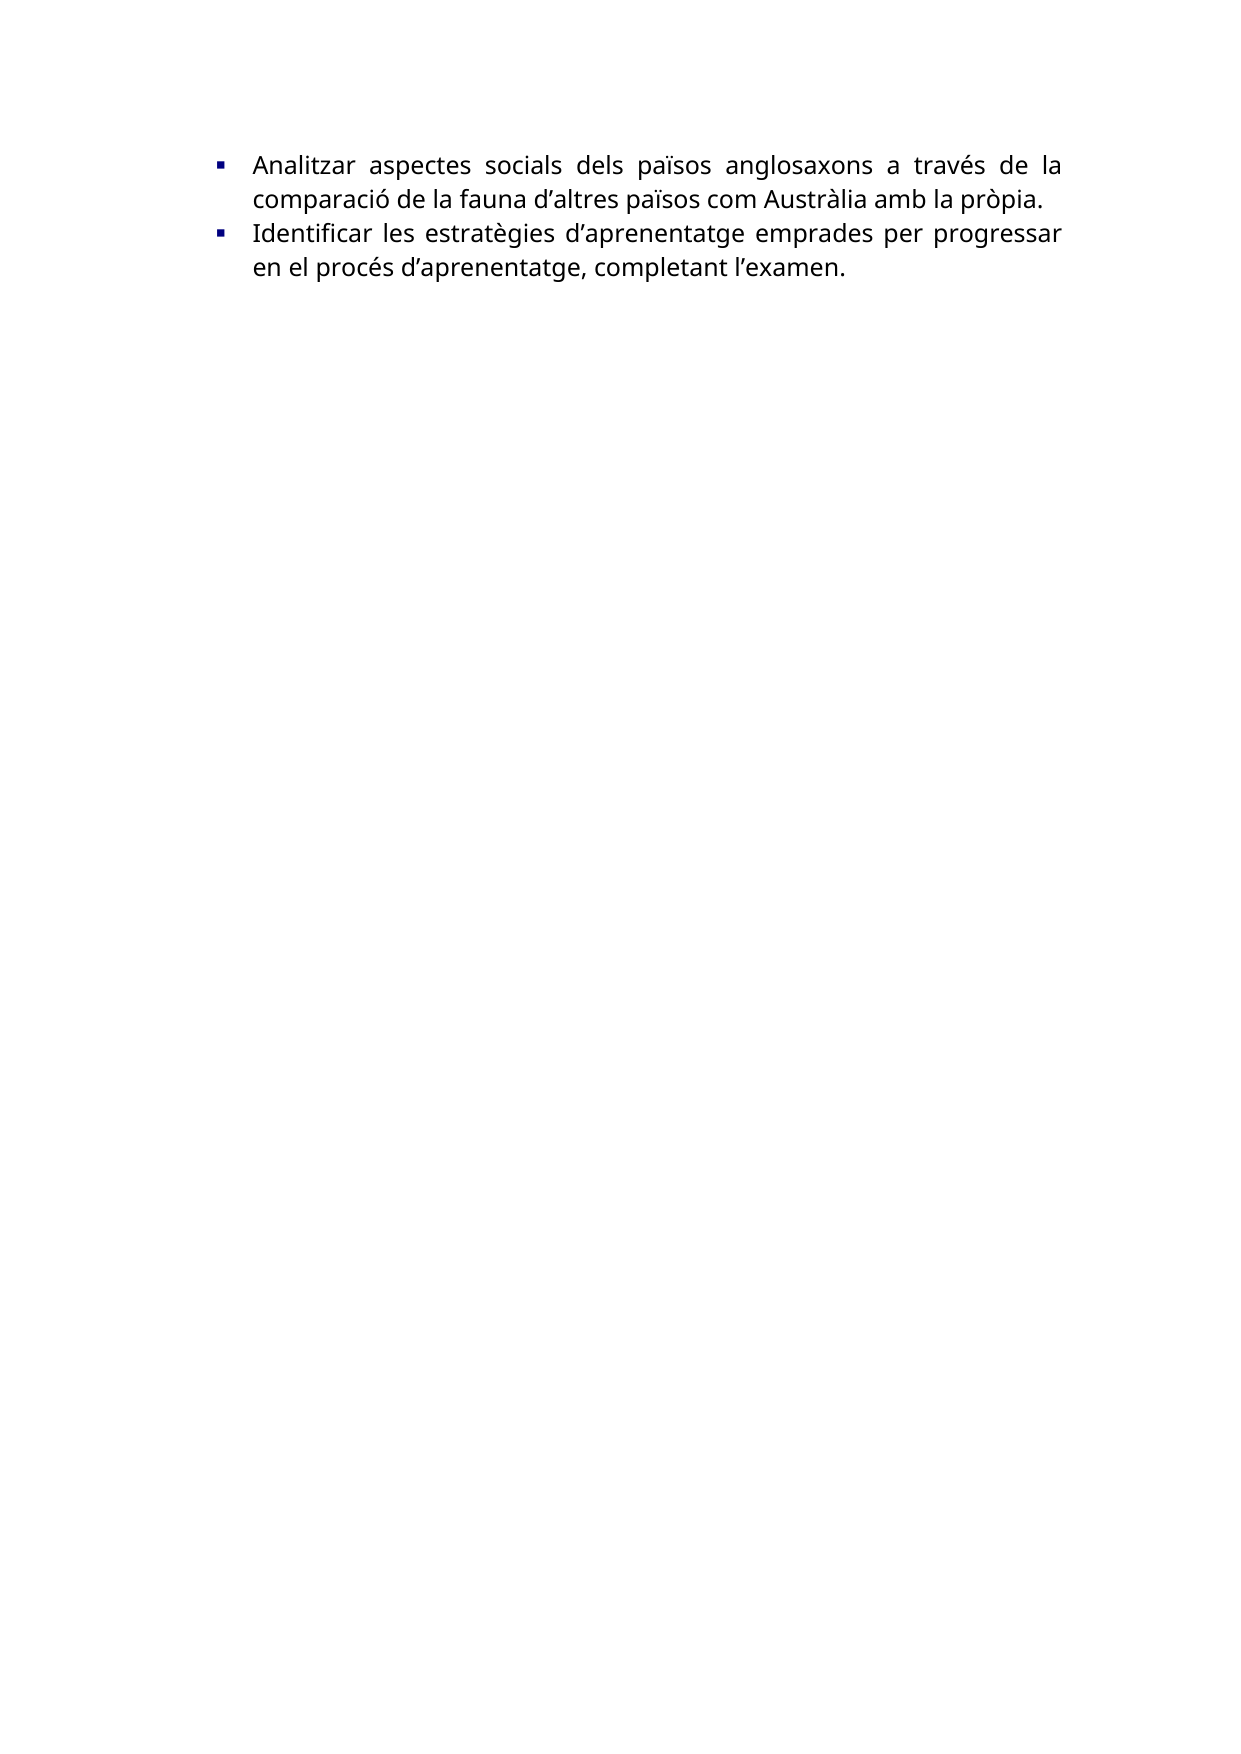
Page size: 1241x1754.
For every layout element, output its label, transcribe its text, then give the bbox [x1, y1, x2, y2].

list Analitzar aspectes socials dels països anglosaxons a través de la comparació de la fauna d’altres països com Austràlia amb la pròpia. [215, 148, 1063, 216]
list Identificar les estratègies d’aprenentatge emprades per progressar en el procés d’aprenentatge, completant l’examen. [215, 216, 1063, 284]
